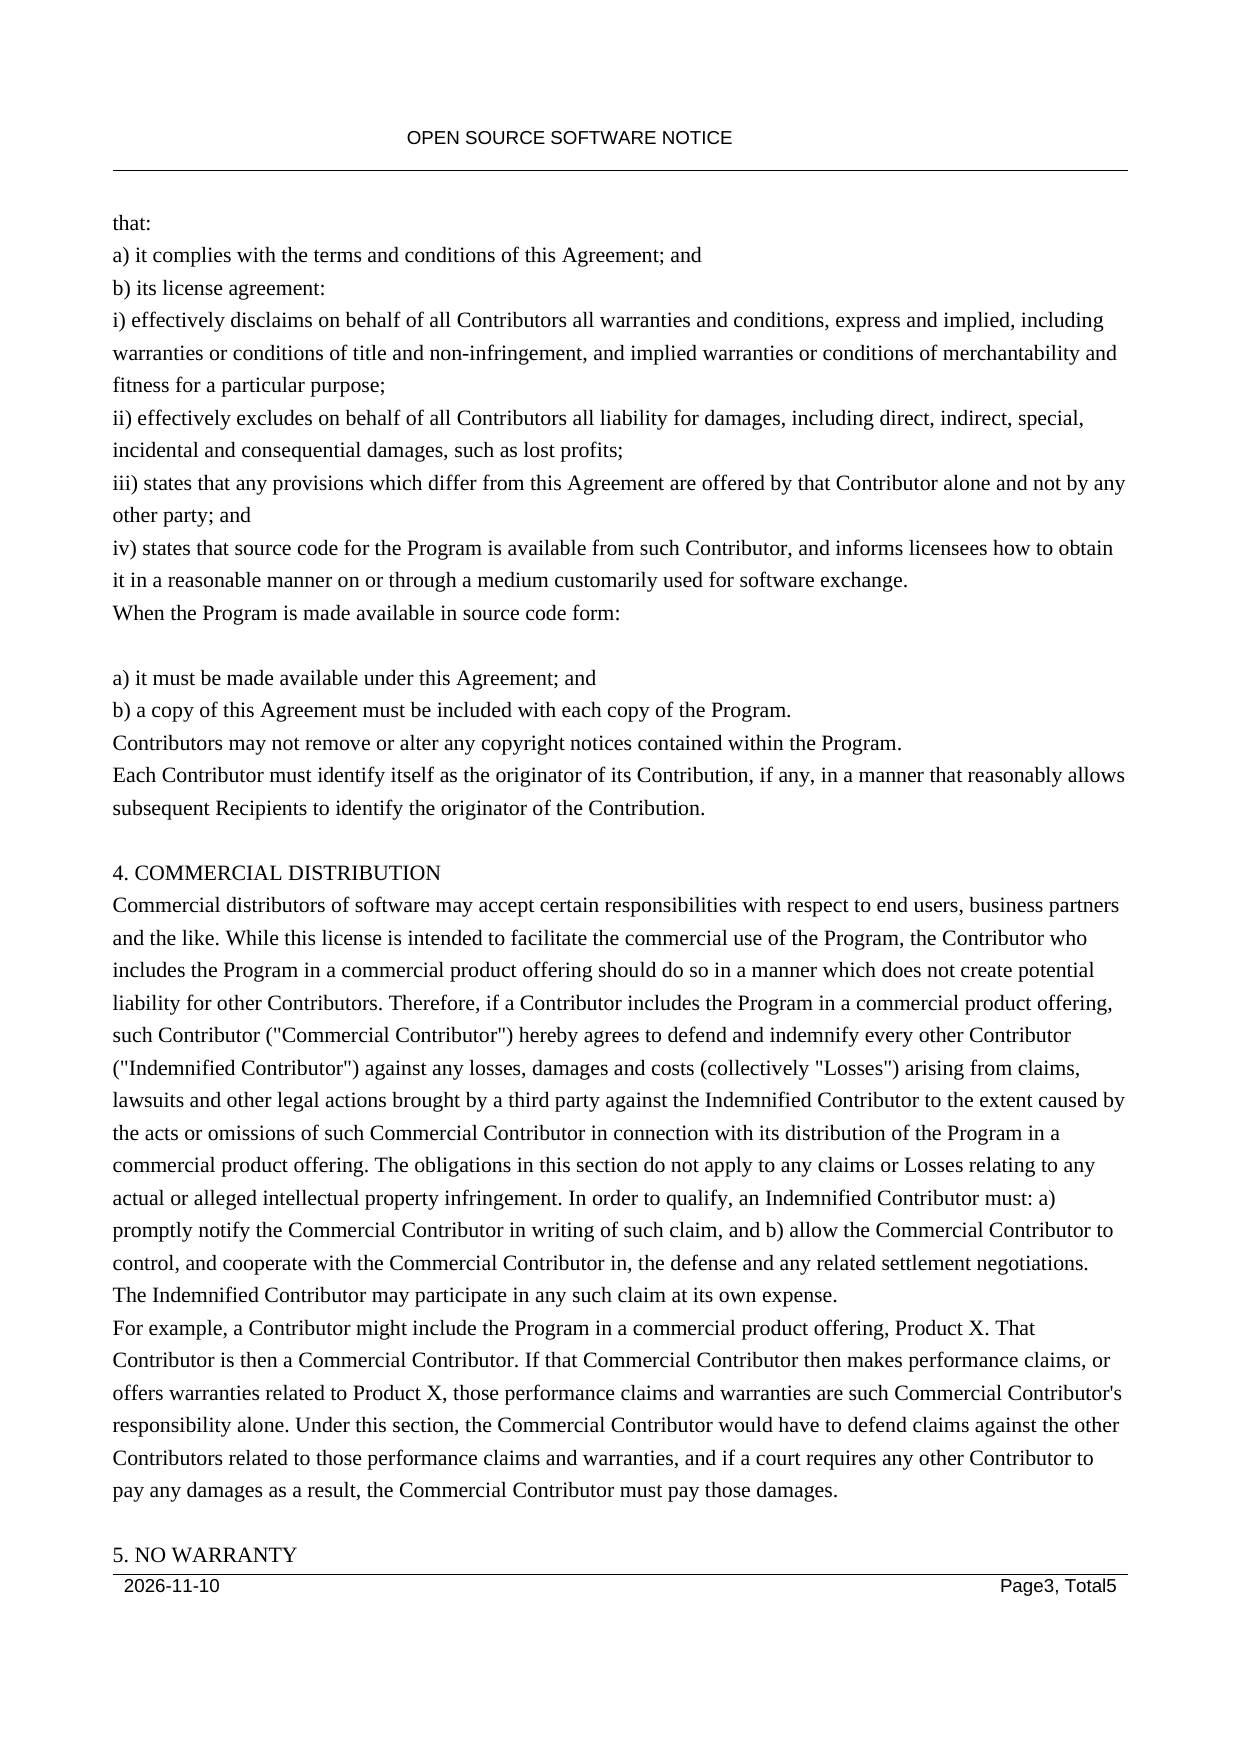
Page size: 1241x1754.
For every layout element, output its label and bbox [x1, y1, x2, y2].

text [112, 206, 1128, 1571]
